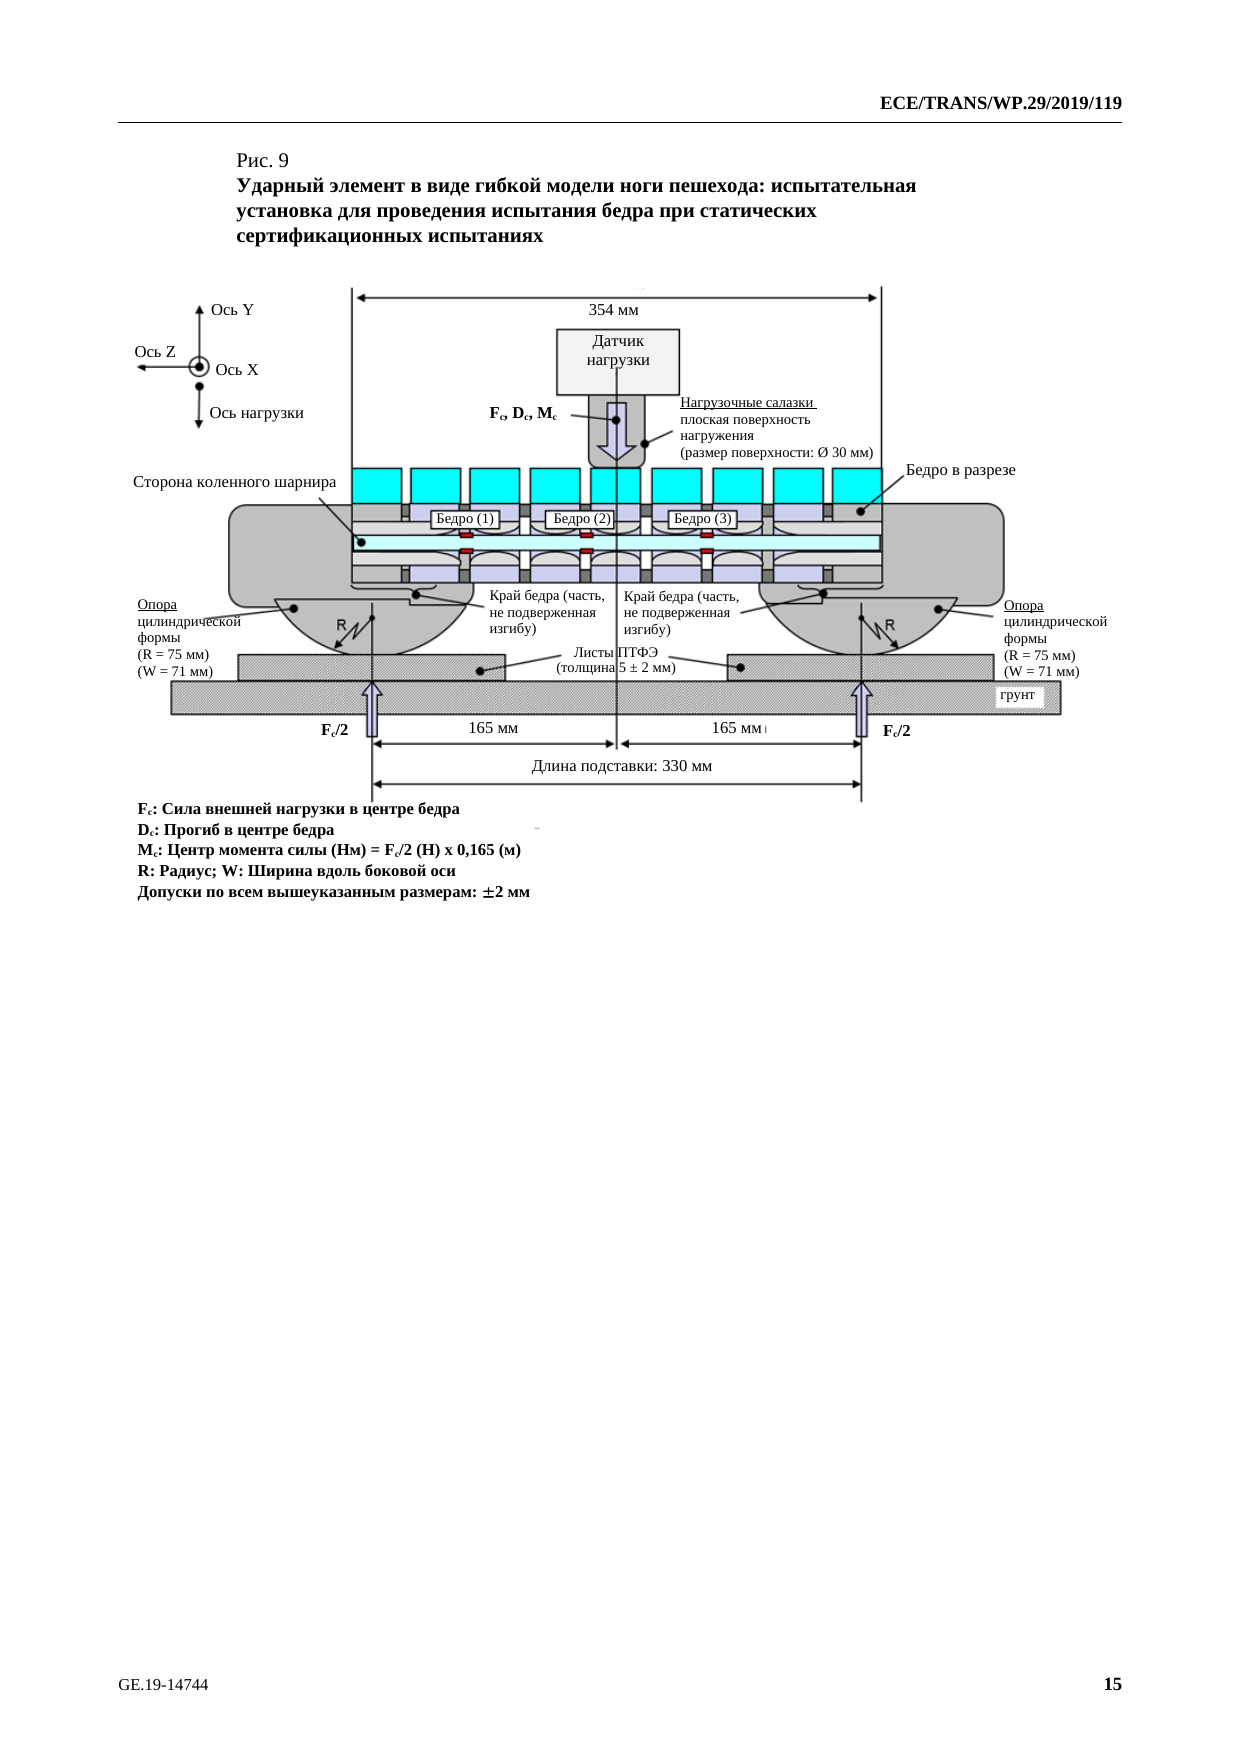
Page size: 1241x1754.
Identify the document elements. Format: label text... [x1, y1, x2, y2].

picture [118, 260, 1123, 913]
text Рис. 9 Ударный элемент в виде гибкой модели ноги пешехода: испытательная установка для проведения испытания бедра при статических сертификационных испытаниях [118, 148, 1004, 248]
